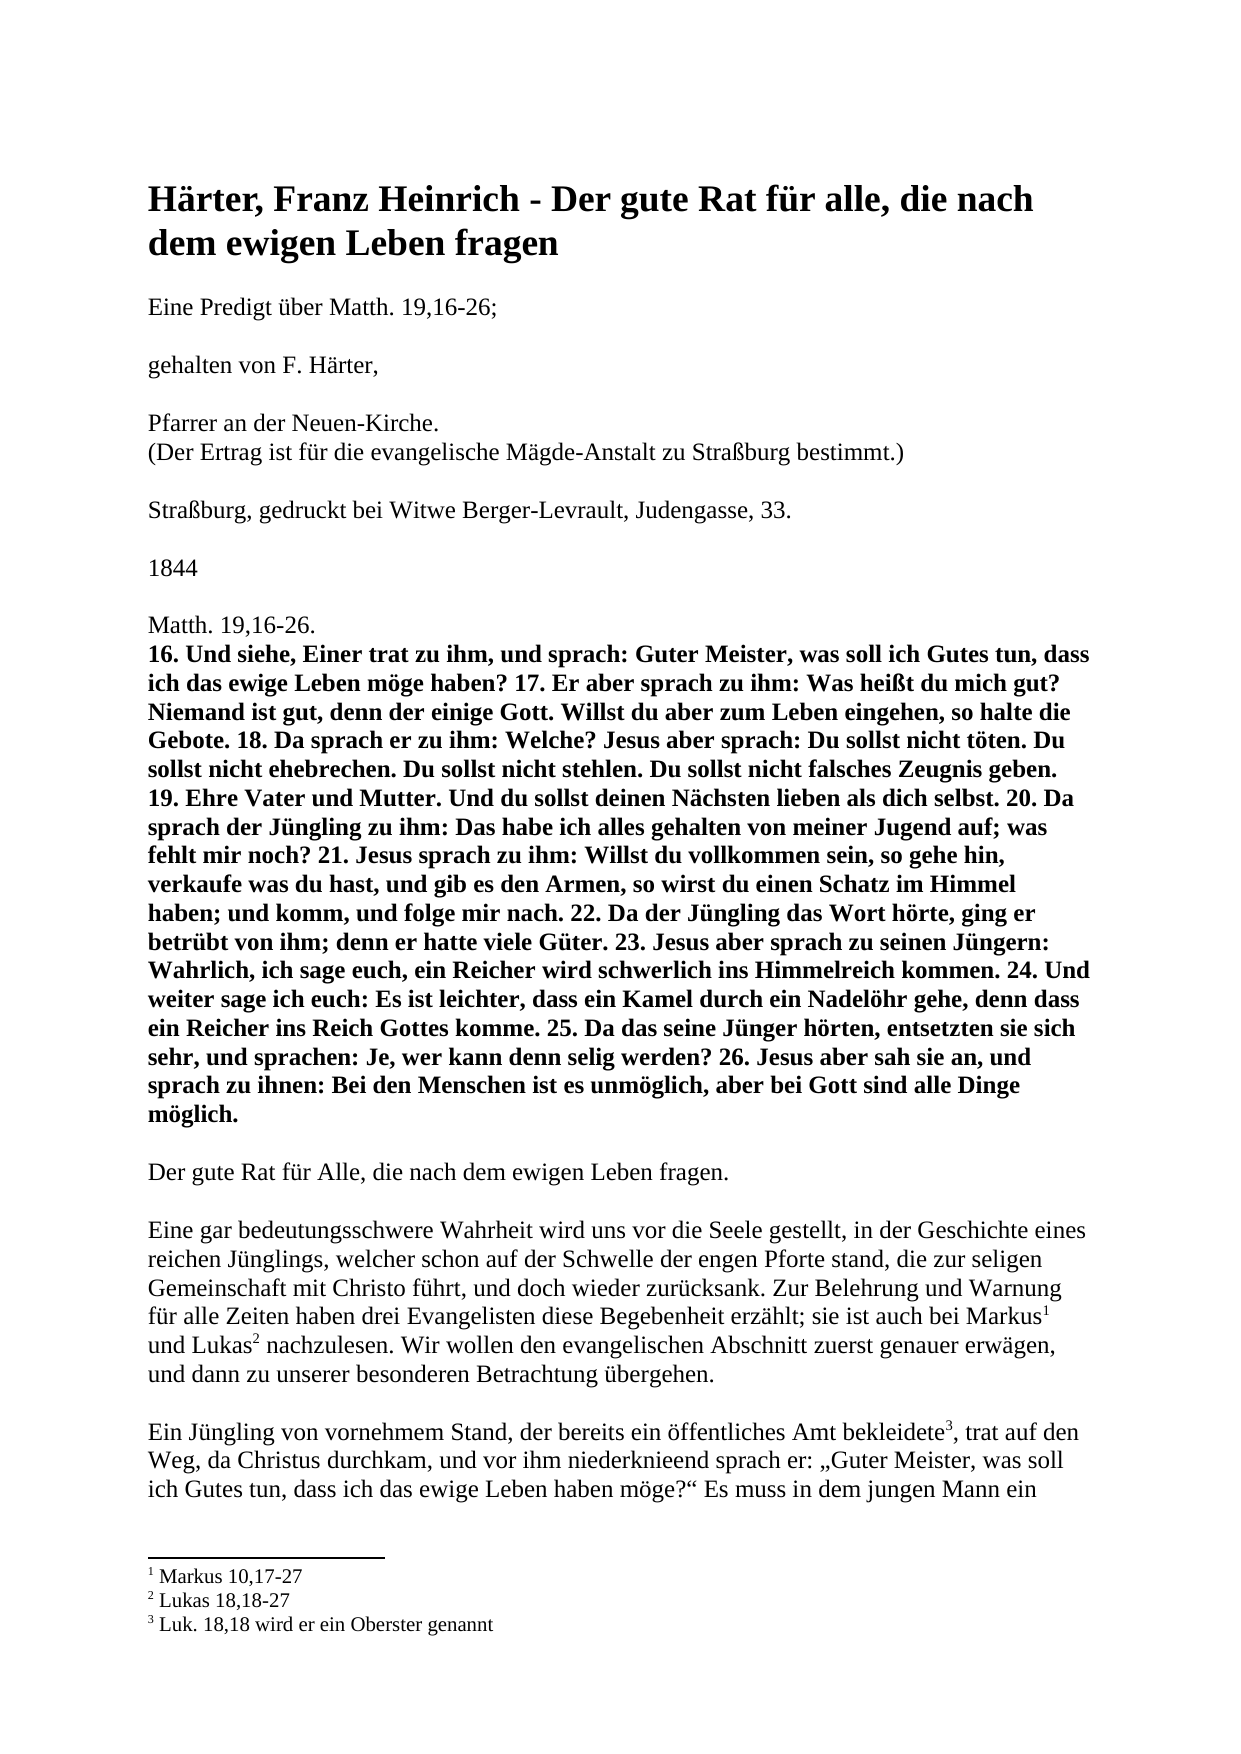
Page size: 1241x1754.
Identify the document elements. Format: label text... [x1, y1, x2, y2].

text Eine Predigt über Matth. 19,16-26; [148, 292, 1093, 321]
text Der gute Rat für Alle, die nach dem ewigen Leben fragen. [148, 1157, 1093, 1186]
text Eine gar bedeutungsschwere Wahrheit wird uns vor die Seele gestellt, in der Geschichte eines reichen Jünglings, welcher schon auf der Schwelle der engen Pforte stand, die zur seligen Gemeinschaft mit Christo führt, und doch wieder zurücksank. Zur Belehrung und Warnung für alle Zeiten haben drei Evangelisten diese Begebenheit erzählt; sie ist auch bei Markus und Lukas nachzulesen. Wir wollen den evangelischen Abschnitt zuerst genauer erwägen, und dann zu unserer besonderen Betrachtung übergehen. [148, 1215, 1093, 1388]
text Matth. 19,16-26. 16. Und siehe, Einer trat zu ihm, und sprach: Guter Meister, was soll ich Gutes tun, dass ich das ewige Leben möge haben? 17. Er aber sprach zu ihm: Was heißt du mich gut? Niemand ist gut, denn der einige Gott. Willst du aber zum Leben eingehen, so halte die Gebote. 18. Da sprach er zu ihm: Welche? Jesus aber sprach: Du sollst nicht töten. Du sollst nicht ehebrechen. Du sollst nicht stehlen. Du sollst nicht falsches Zeugnis geben. 19. Ehre Vater und Mutter. Und du sollst deinen Nächsten lieben als dich selbst. 20. Da sprach der Jüngling zu ihm: Das habe ich alles gehalten von meiner Jugend auf; was fehlt mir noch? 21. Jesus sprach zu ihm: Willst du vollkommen sein, so gehe hin, verkaufe was du hast, und gib es den Armen, so wirst du einen Schatz im Himmel haben; und komm, und folge mir nach. 22. Da der Jüngling das Wort hörte, ging er betrübt von ihm; denn er hatte viele Güter. 23. Jesus aber sprach zu seinen Jüngern: Wahrlich, ich sage euch, ein Reicher wird schwerlich ins Himmelreich kommen. 24. Und weiter sage ich euch: Es ist leichter, dass ein Kamel durch ein Nadelöhr gehe, denn dass ein Reicher ins Reich Gottes komme. 25. Da das seine Jünger hörten, entsetzten sie sich sehr, und sprachen: Je, wer kann denn selig werden? 26. Jesus aber sah sie an, und sprach zu ihnen: Bei den Menschen ist es unmöglich, aber bei Gott sind alle Dinge möglich. [148, 611, 1093, 1128]
subtitle Härter, Franz Heinrich - Der gute Rat für alle, die nach dem ewigen Leben fragen [148, 177, 1093, 263]
text Straßburg, gedruckt bei Witwe Berger-Levrault, Judengasse, 33. [148, 495, 1093, 523]
text 1844 [148, 553, 1093, 581]
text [148, 1417, 1093, 1503]
text gehalten von F. Härter, [148, 350, 1093, 379]
text Pfarrer an der Neuen-Kirche. (Der Ertrag ist für die evangelische Mägde-Anstalt zu Straßburg bestimmt.) [148, 408, 1093, 466]
